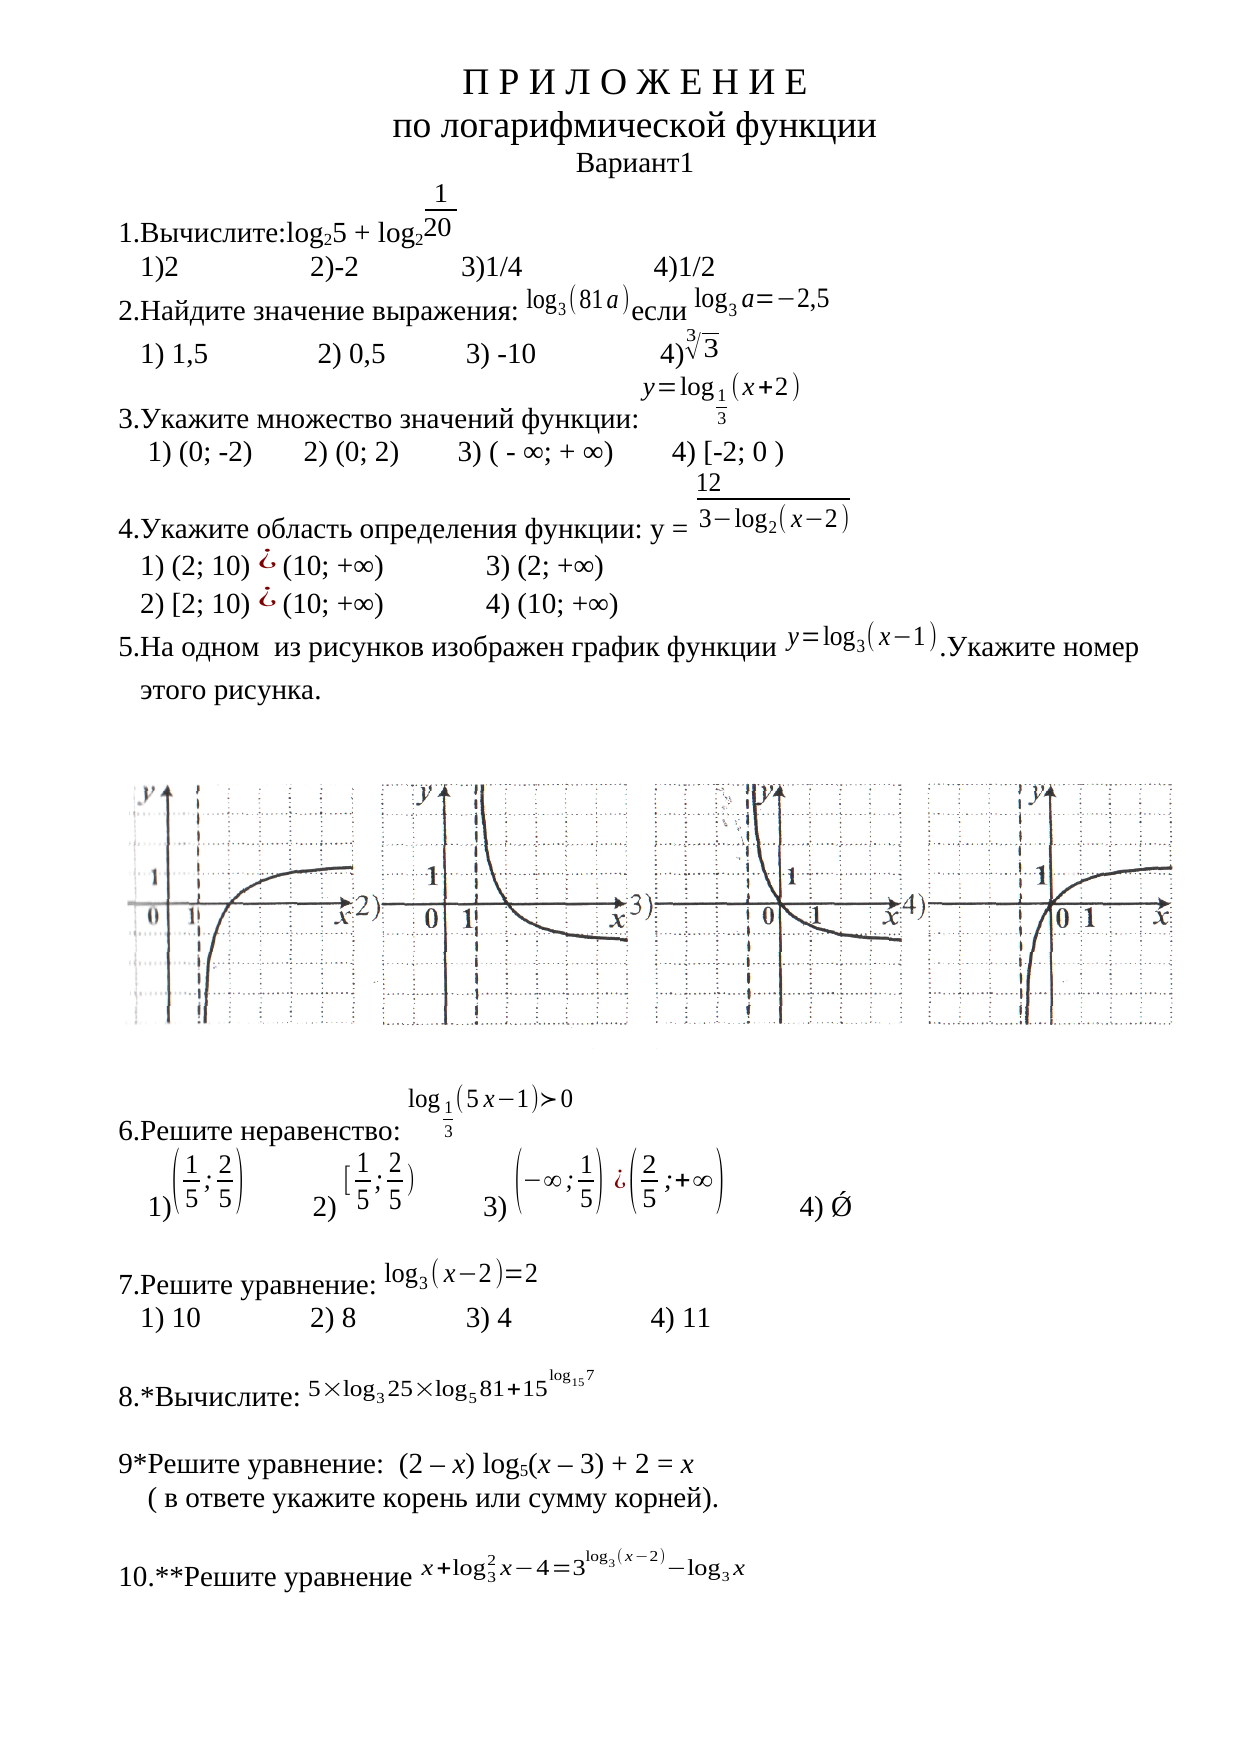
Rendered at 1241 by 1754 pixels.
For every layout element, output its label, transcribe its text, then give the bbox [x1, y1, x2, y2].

text по логарифмической функции [118, 102, 1152, 145]
text 2.Найдите значение выражения: если [118, 283, 1152, 326]
text 9*Решите уравнение: (2 – х) log5(х – 3) + 2 = х [118, 1446, 1152, 1480]
text 5.На одном из рисунков изображен график функции .Укажите номер [118, 619, 1152, 663]
text Вариант1 [118, 145, 1152, 179]
text 1.Вычислите:log25 + log2 [118, 179, 1152, 249]
text 4.Укажите область определения функции: у = [118, 468, 1152, 544]
text 1) 2) 3) 4) Ǿ [118, 1147, 1152, 1223]
text 2) [2; 10) (10; +∞) 4) (10; +∞) [118, 582, 1152, 619]
text 3.Укажите множество значений функции: [118, 370, 1152, 434]
text 1) 10 2) 8 3) 4 4) 11 [118, 1300, 1152, 1334]
text 1)2 2)-2 3)1/4 4)1/2 [118, 249, 1152, 283]
text 8.*Вычислите: [118, 1367, 1152, 1413]
picture [118, 772, 1209, 1049]
text ( в ответе укажите корень или сумму корней). [118, 1480, 1152, 1513]
text 7.Решите уравнение: [118, 1257, 1152, 1300]
text 1) (2; 10) (10; +∞) 3) (2; +∞) [118, 544, 1152, 582]
text 1) (0; -2) 2) (0; 2) 3) ( - ∞; + ∞) 4) [-2; 0 ) [118, 434, 1152, 468]
text 10.**Решите уравнение [118, 1547, 1152, 1592]
text 1) 1,5 2) 0,5 3) -10 4) [118, 326, 1152, 370]
text 6.Решите неравенство: [118, 1082, 1152, 1147]
text этого рисунка. [118, 663, 1152, 705]
text П Р И Л О Ж Е Н И Е [118, 59, 1152, 102]
